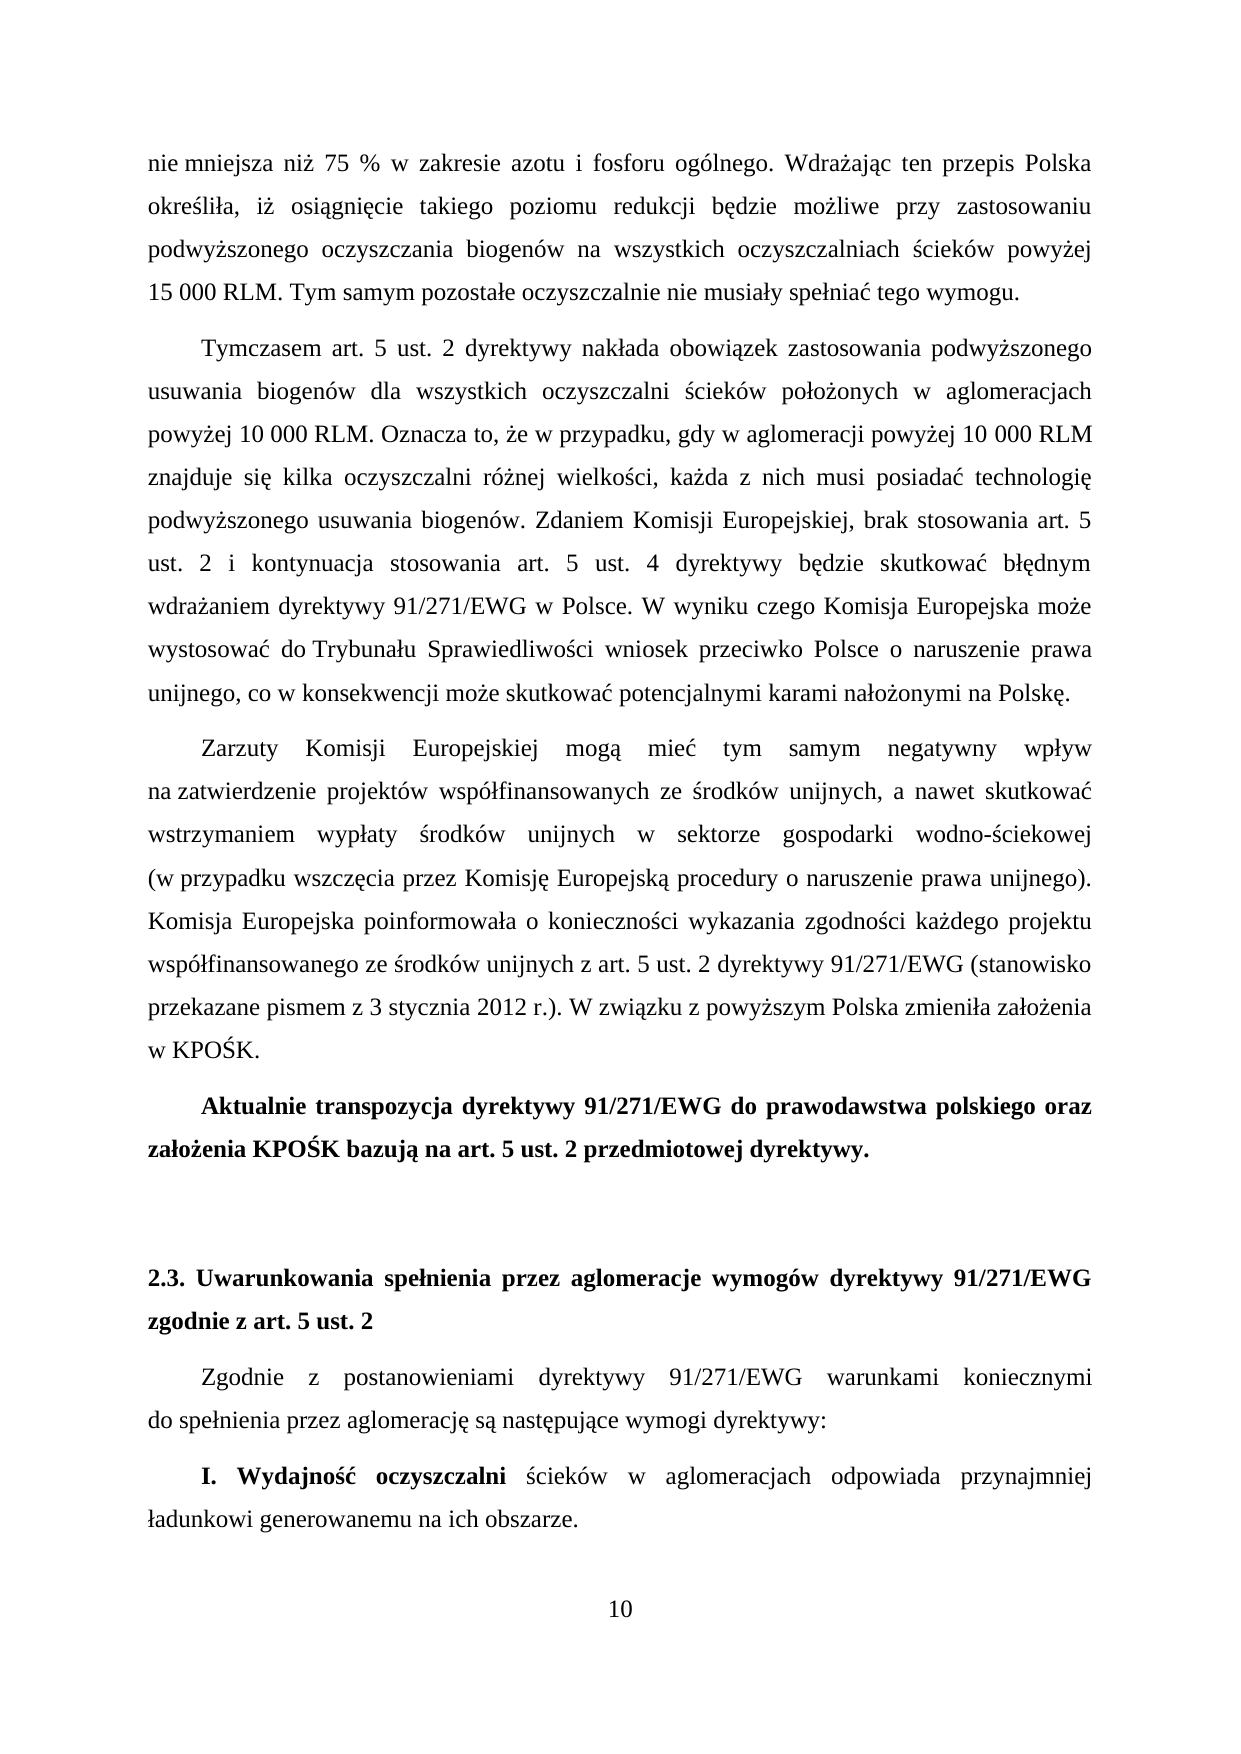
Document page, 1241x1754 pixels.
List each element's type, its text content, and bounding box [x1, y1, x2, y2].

text Zarzuty Komisji Europejskiej mogą mieć tym samym negatywny wpływ na zatwierdzenie projektów współfinansowanych ze środków unijnych, a nawet skutkować wstrzymaniem wypłaty środków unijnych w sektorze gospodarki wodno-ściekowej (w przypadku wszczęcia przez Komisję Europejską procedury o naruszenie prawa unijnego). Komisja Europejska poinformowała o konieczności wykazania zgodności każdego projektu współfinansowanego ze środków unijnych z art. 5 ust. 2 dyrektywy 91/271/EWG (stanowisko przekazane pismem z 3 stycznia 2012 r.). W związku z powyższym Polska zmieniła założenia w KPOŚK. [148, 733, 1093, 1064]
text Aktualnie transpozycja dyrektywy 91/271/EWG do prawodawstwa polskiego oraz założenia KPOŚK bazują na art. 5 ust. 2 przedmiotowej dyrektywy. [148, 1091, 1093, 1163]
text 2.3. Uwarunkowania spełnienia przez aglomeracje wymogów dyrektywy 91/271/EWG zgodnie z art. 5 ust. 2 [148, 1263, 1093, 1335]
text Tymczasem art. 5 ust. 2 dyrektywy nakłada obowiązek zastosowania podwyższonego usuwania biogenów dla wszystkich oczyszczalni ścieków położonych w aglomeracjach powyżej 10 000 RLM. Oznacza to, że w przypadku, gdy w aglomeracji powyżej 10 000 RLM znajduje się kilka oczyszczalni różnej wielkości, każda z nich musi posiadać technologię podwyższonego usuwania biogenów. Zdaniem Komisji Europejskiej, brak stosowania art. 5 ust. 2 i kontynuacja stosowania art. 5 ust. 4 dyrektywy będzie skutkować błędnym wdrażaniem dyrektywy 91/271/EWG w Polsce. W wyniku czego Komisja Europejska może wystosować do Trybunału Sprawiedliwości wniosek przeciwko Polsce o naruszenie prawa unijnego, co w konsekwencji może skutkować potencjalnymi karami nałożonymi na Polskę. [148, 333, 1093, 706]
text Zgodnie z postanowieniami dyrektywy 91/271/EWG warunkami koniecznymi do spełnienia przez aglomerację są następujące wymogi dyrektywy: [148, 1362, 1093, 1434]
text I. Wydajność oczyszczalni ścieków w aglomeracjach odpowiada przynajmniej ładunkowi generowanemu na ich obszarze. [148, 1461, 1093, 1533]
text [148, 148, 1093, 306]
